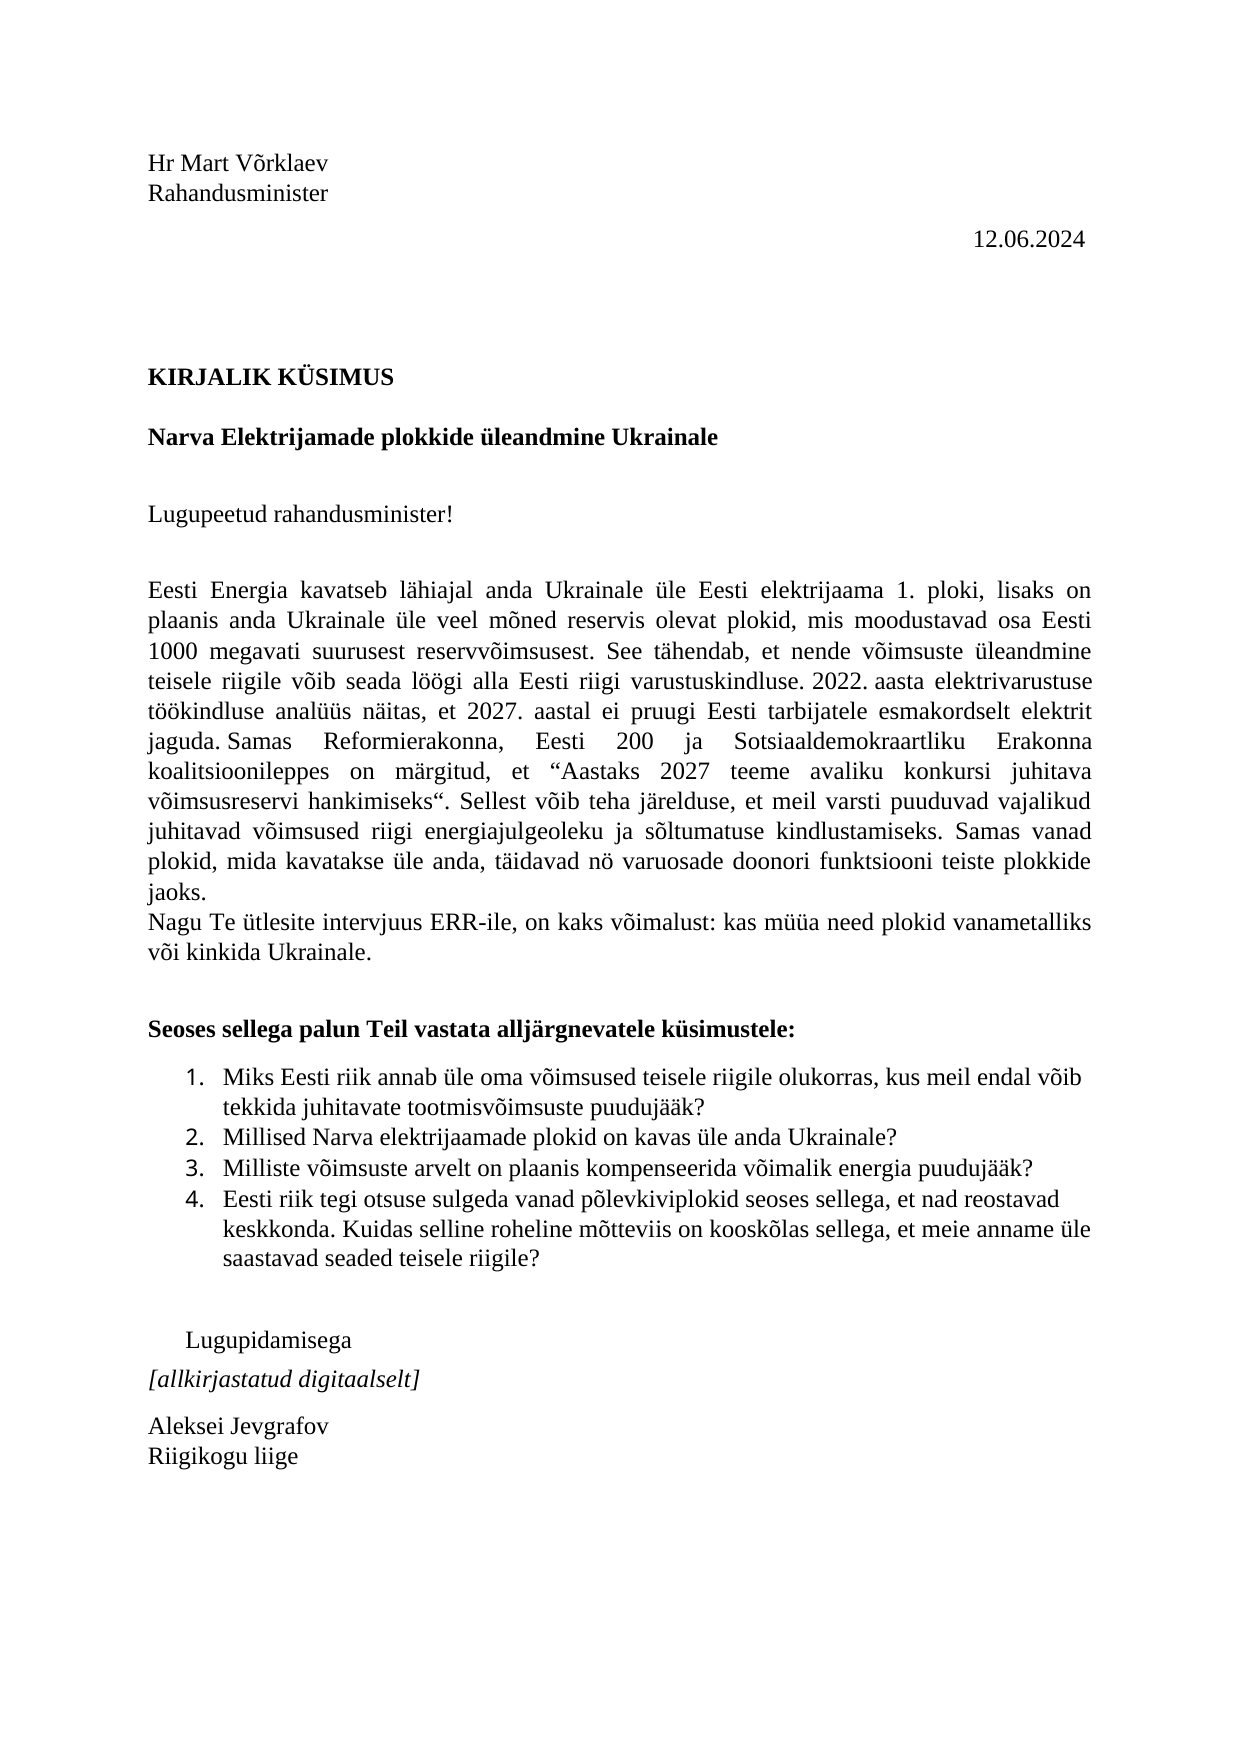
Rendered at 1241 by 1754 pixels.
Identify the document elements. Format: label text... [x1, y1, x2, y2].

text 12.06.2024 [148, 224, 1093, 343]
text [allkirjastatud digitaalselt] [148, 1364, 1093, 1393]
text Aleksei Jevgrafov Riigikogu liige [148, 1411, 1093, 1470]
list Millised Narva elektrijaamade plokid on kavas üle anda Ukrainale? [185, 1120, 1093, 1152]
text Lugupeetud rahandusminister! [148, 499, 1093, 527]
list Eesti riik tegi otsuse sulgeda vanad põlevkiviplokid seoses sellega, et nad reostavad keskkonda. Kuidas selline roheline mõtteviis on kooskõlas sellega, et meie anname üle saastavad seaded teisele riigile? [185, 1183, 1093, 1272]
text KIRJALIK KÜSIMUS Narva Elektrijamade plokkide üleandmine Ukrainale [148, 362, 1093, 481]
list Milliste võimsuste arvelt on plaanis kompenseerida võimalik energia puudujääk? [185, 1152, 1093, 1183]
text Eesti Energia kavatseb lähiajal anda Ukrainale üle Eesti elektrijaama 1. ploki, lisaks on plaanis anda Ukrainale üle veel mõned reservis olevat plokid, mis moodustavad osa Eesti 1000 megavati suurusest reservvõimsusest. See tähendab, et nende võimsuste üleandmine teisele riigile võib seada löögi alla Eesti riigi varustuskindluse. 2022. aasta elektrivarustuse töökindluse analüüs näitas, et 2027. aastal ei pruugi Eesti tarbijatele esmakordselt elektrit jaguda. Samas Reformierakonna, Eesti 200 ja Sotsiaaldemokraartliku Erakonna koalitsioonileppes on märgitud, et “Aastaks 2027 teeme avaliku konkursi juhitava võimsusreservi hankimiseks“. Sellest võib teha järelduse, et meil varsti puuduvad vajalikud juhitavad võimsused riigi energiajulgeoleku ja sõltumatuse kindlustamiseks. Samas vanad plokid, mida kavatakse üle anda, täidavad nö varuosade doonori funktsiooni teiste plokkide jaoks. Nagu Te ütlesite intervjuus ERR-ile, on kaks võimalust: kas müüa need plokid vanametalliks või kinkida Ukrainale. [148, 545, 1093, 966]
text Hr Mart Võrklaev Rahandusminister [148, 148, 1093, 206]
text Lugupidamisega [185, 1297, 1093, 1354]
list Miks Eesti riik annab üle oma võimsused teisele riigile olukorras, kus meil endal võib tekkida juhitavate tootmisvõimsuste puudujääk? [185, 1060, 1093, 1120]
text Seoses sellega palun Teil vastata alljärgnevatele küsimustele: [148, 983, 1093, 1042]
